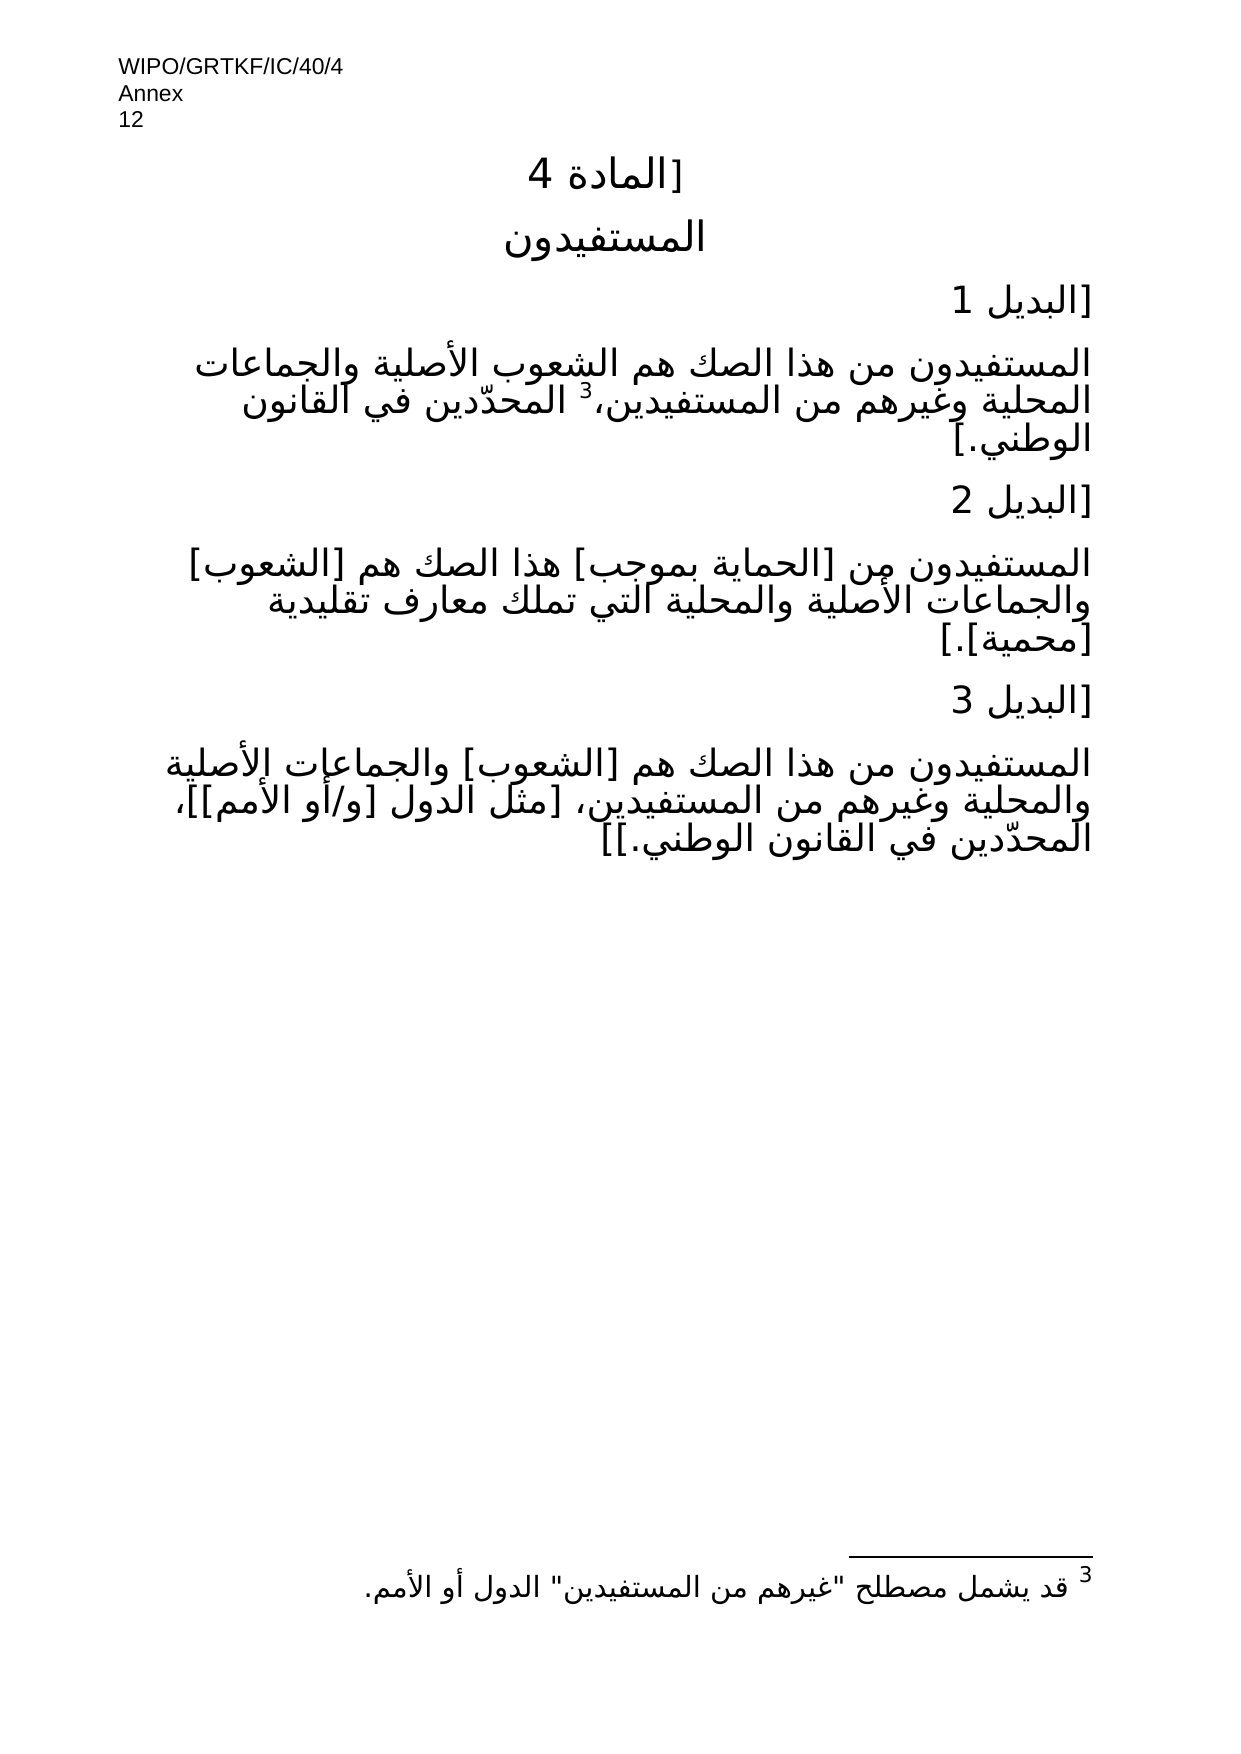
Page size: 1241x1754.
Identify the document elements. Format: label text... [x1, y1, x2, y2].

text المستفيدون من [الحماية بموجب] هذا الصك هم [الشعوب] والجماعات الأصلية والمحلية التي تملك معارف تقليدية [محمية].] [118, 546, 1092, 658]
text المستفيدون من هذا الصك هم [الشعوب] والجماعات الأصلية والمحلية وغيرهم من المستفيدين، [مثل الدول [و/أو الأمم]]، المحدّدين في القانون الوطني.]] [118, 746, 1092, 858]
text المستفيدون من هذا الصك هم الشعوب الأصلية والجماعات المحلية وغيرهم من المستفيدين، المحدّدين في القانون الوطني.] [118, 346, 1092, 458]
text [البديل 1 [118, 283, 1092, 321]
text [المادة 4 [118, 158, 1092, 196]
text المستفيدون [118, 221, 1092, 258]
text [البديل 2 [118, 483, 1092, 521]
text [البديل 3 [118, 683, 1092, 721]
